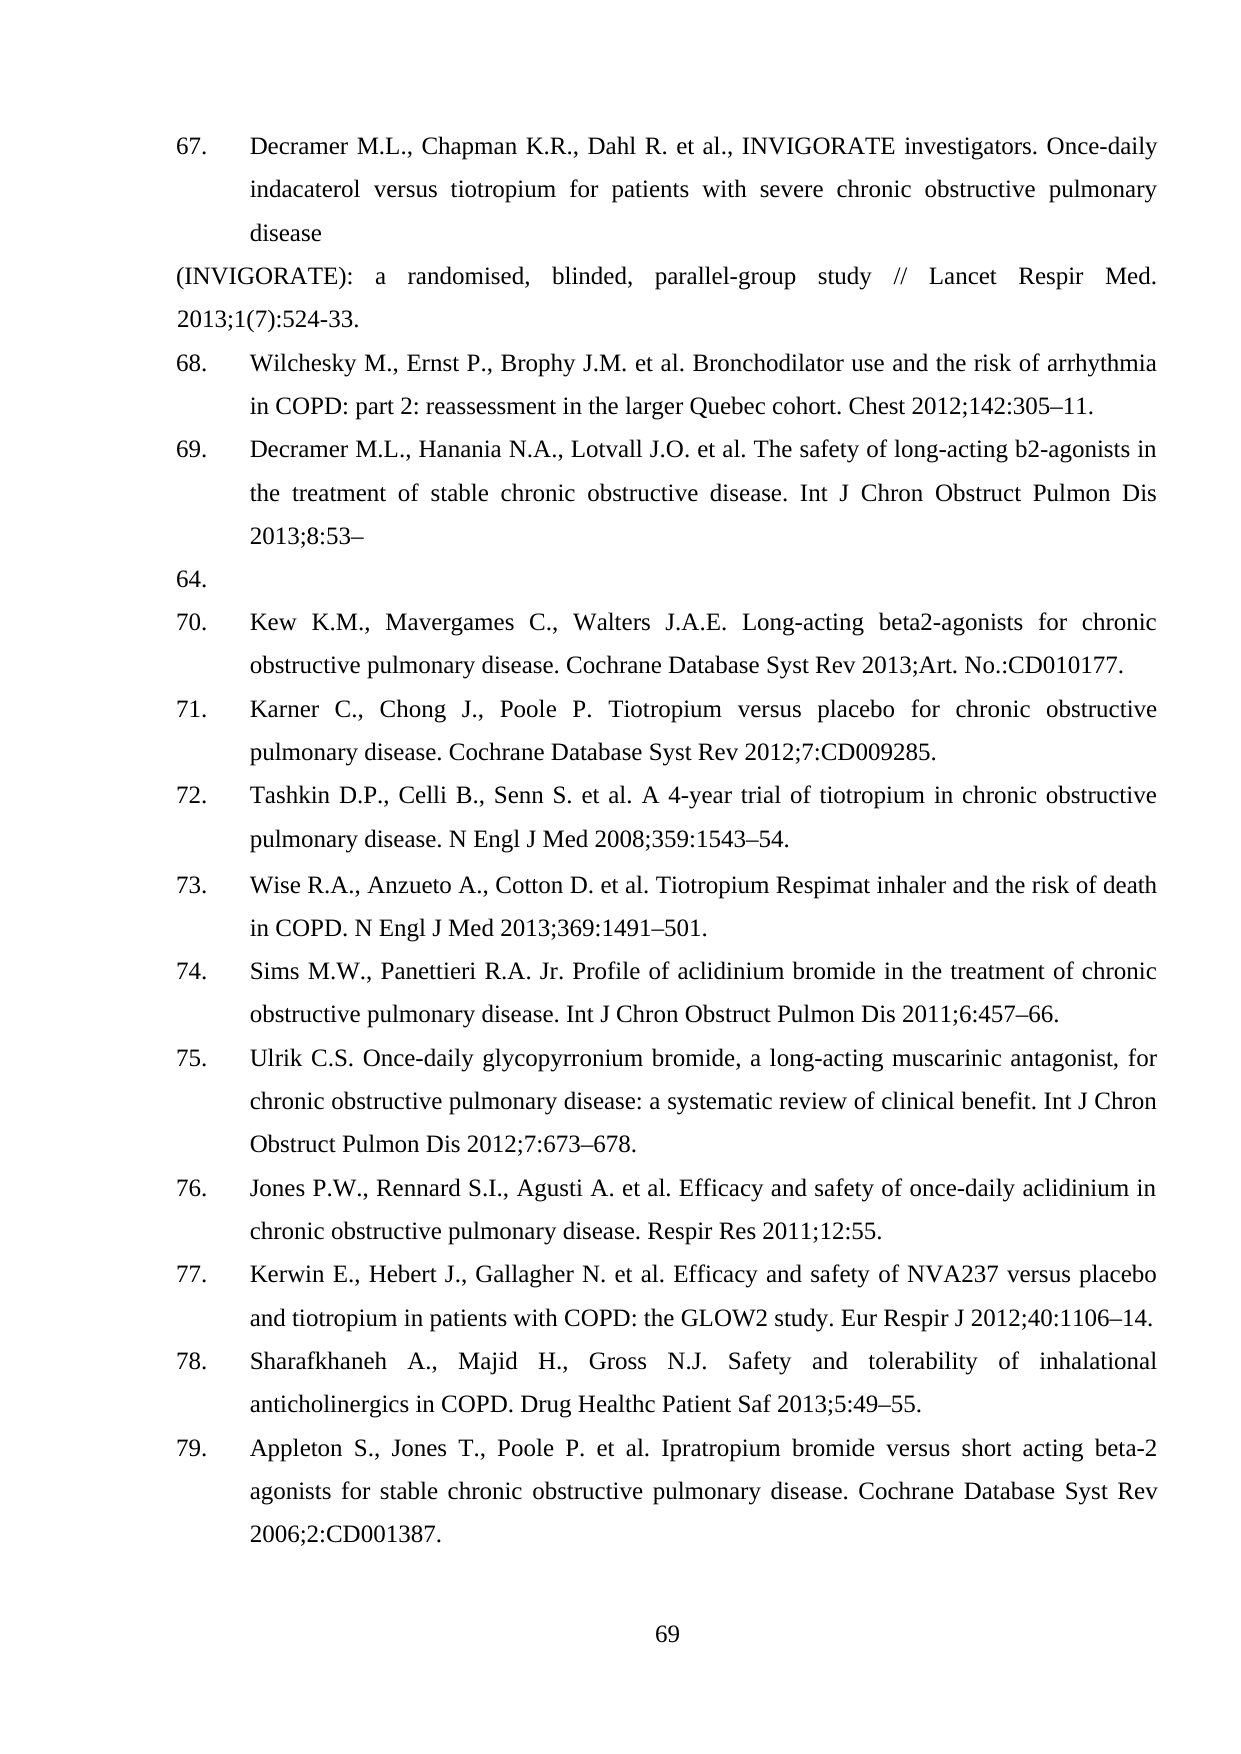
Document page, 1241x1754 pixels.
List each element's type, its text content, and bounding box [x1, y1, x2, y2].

list Wise R.A., Anzueto A., Cotton D. et al. Tiotropium Respimat inhaler and the risk of death in COPD. N Engl J Med 2013;369:1491–501. [176, 870, 1158, 942]
list Jones P.W., Rennard S.I., Agusti A. et al. Efficacy and safety of once-daily aclidinium in chronic obstructive pulmonary disease. Respir Res 2011;12:55. [176, 1173, 1158, 1245]
text 64. [176, 564, 1158, 593]
list Appleton S., Jones T., Poole P. et al. Ipratropium bromide versus short acting beta-2 agonists for stable chronic obstructive pulmonary disease. Cochrane Database Syst Rev 2006;2:CD001387. [176, 1433, 1158, 1548]
list Decramer M.L., Hanania N.A., Lotvall J.O. et al. The safety of long-acting b2-agonists in the treatment of stable chronic obstructive disease. Int J Chron Obstruct Pulmon Dis 2013;8:53– [176, 434, 1158, 549]
list Kerwin E., Hebert J., Gallagher N. et al. Efficacy and safety of NVA237 versus placebo and tiotropium in patients with COPD: the GLOW2 study. Eur Respir J 2012;40:1106–14. [176, 1259, 1158, 1331]
text (INVIGORATE): a randomised, blinded, parallel-group study // Lancet Respir Med. 2013;1(7):524-33. [176, 261, 1158, 333]
list Sims M.W., Panettieri R.A. Jr. Profile of aclidinium bromide in the treatment of chronic obstructive pulmonary disease. Int J Chron Obstruct Pulmon Dis 2011;6:457–66. [176, 956, 1158, 1028]
list Kew K.M., Mavergames C., Walters J.A.E. Long-acting beta2-agonists for chronic obstructive pulmonary disease. Cochrane Database Syst Rev 2013;Art. No.:CD010177. [176, 607, 1158, 679]
list Ulrik C.S. Once-daily glycopyrronium bromide, a long-acting muscarinic antagonist, for chronic obstructive pulmonary disease: a systematic review of clinical benefit. Int J Chron Obstruct Pulmon Dis 2012;7:673–678. [176, 1043, 1158, 1158]
list Decramer M.L., Chapman K.R., Dahl R. et al., INVIGORATE investigators. Once-daily indacaterol versus tiotropium for patients with severe chronic obstructive pulmonary disease [176, 131, 1158, 246]
list Wilchesky M., Ernst P., Brophy J.M. et al. Bronchodilator use and the risk of arrhythmia in COPD: part 2: reassessment in the larger Quebec cohort. Chest 2012;142:305–11. [176, 348, 1158, 420]
list Tashkin D.P., Celli B., Senn S. et al. A 4-year trial of tiotropium in chronic obstructive pulmonary disease. N Engl J Med 2008;359:1543–54. [176, 781, 1158, 852]
list Sharafkhaneh A., Majid H., Gross N.J. Safety and tolerability of inhalational anticholinergics in COPD. Drug Healthc Patient Saf 2013;5:49–55. [176, 1346, 1158, 1418]
list Karner C., Chong J., Poole P. Tiotropium versus placebo for chronic obstructive pulmonary disease. Cochrane Database Syst Rev 2012;7:CD009285. [176, 694, 1158, 766]
